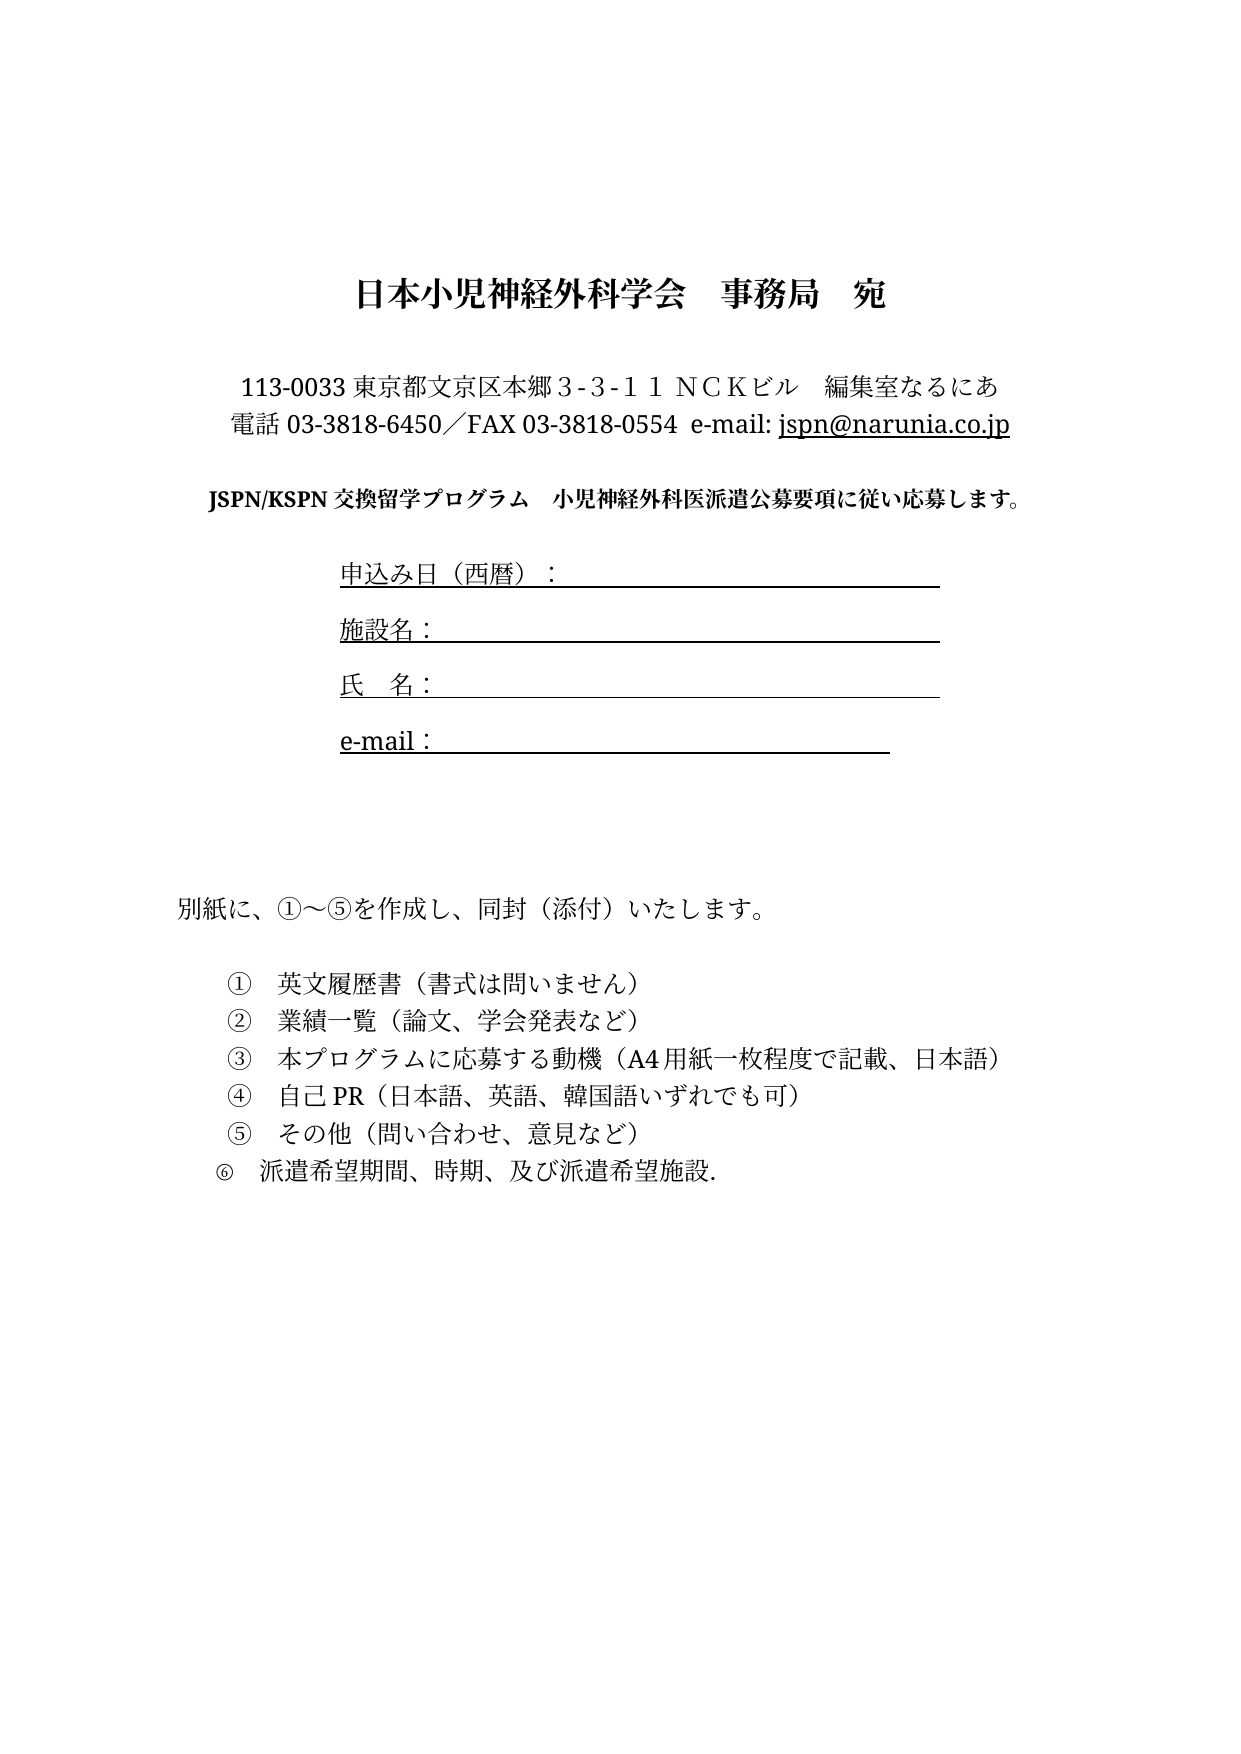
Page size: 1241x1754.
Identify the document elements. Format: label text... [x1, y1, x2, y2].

text 日本小児神経外科学会 事務局 宛 113-0033 東京都文京区本郷３-３-１１ ＮＣＫビル 編集室なるにあ [177, 254, 1063, 404]
text 電話 03-3818-6450／FAX 03-3818-0554 e-mail: jspn@narunia.co.jp [177, 404, 1063, 442]
text ① 英文履歴書（書式は問いません） [177, 963, 1063, 1001]
text ⑥ 派遣希望期間、時期、及び派遣希望施設． [177, 1151, 1063, 1188]
text e-mail： [339, 721, 1063, 758]
text 氏 名： [339, 665, 1063, 703]
text ② 業績一覧（論文、学会発表など） [177, 1001, 1063, 1038]
text ④ 自己PR（日本語、英語、韓国語いずれでも可） [177, 1076, 1063, 1113]
text 申込み日（西暦）： [339, 554, 1063, 592]
text ⑤ その他（問い合わせ、意見など） [177, 1113, 1063, 1151]
text ③ 本プログラムに応募する動機（A4用紙一枚程度で記載、日本語） [177, 1038, 1063, 1076]
text 別紙に、①～⑤を作成し、同封（添付）いたします。 [177, 888, 1063, 926]
text JSPN/KSPN 交換留学プログラム 小児神経外科医派遣公募要項に従い応募します。 [177, 479, 1063, 517]
text 施設名： [339, 610, 1063, 647]
